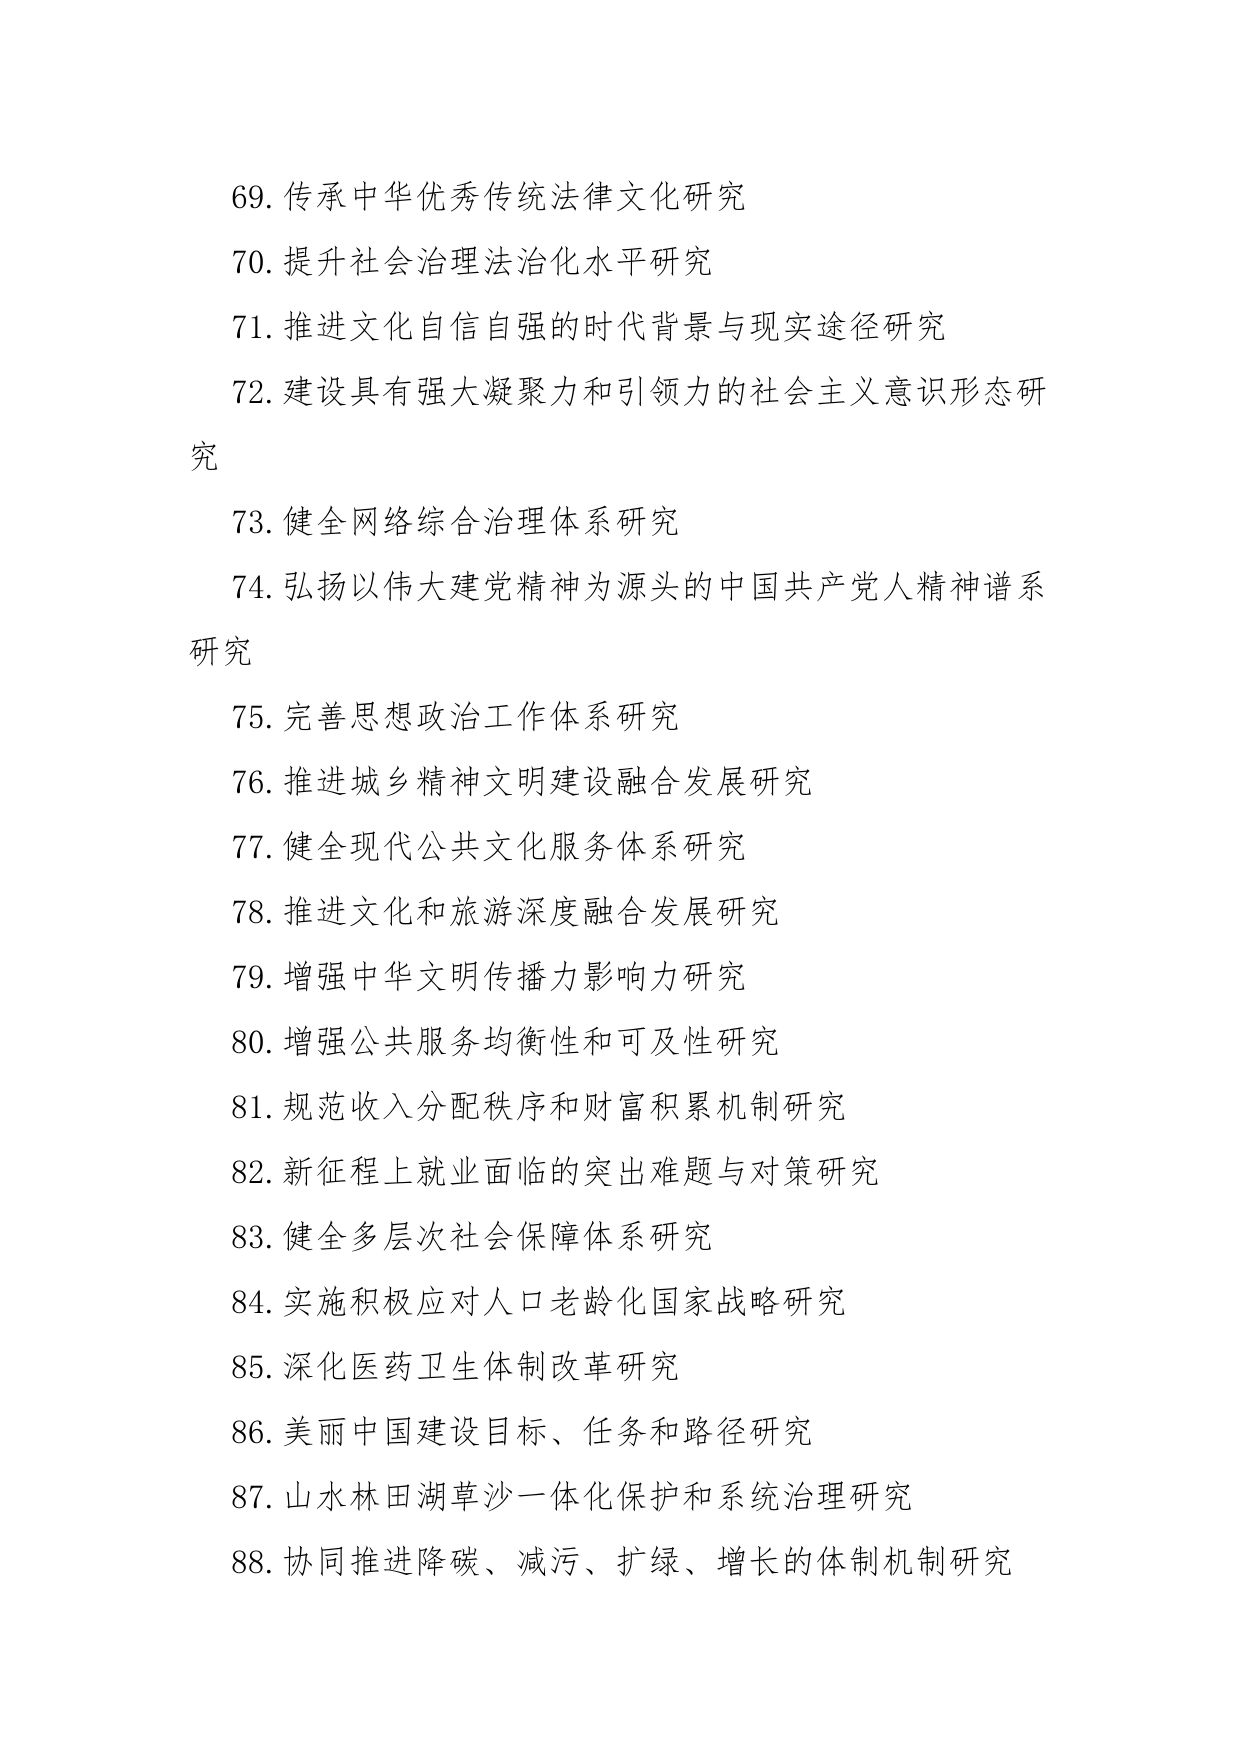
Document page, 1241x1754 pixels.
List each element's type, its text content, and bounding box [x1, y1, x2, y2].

text 87.山水林田湖草沙一体化保护和系统治理研究 [187, 1462, 1053, 1527]
text 75.完善思想政治工作体系研究 [187, 682, 1053, 747]
text 73.健全网络综合治理体系研究 [187, 487, 1053, 552]
text 72.建设具有强大凝聚力和引领力的社会主义意识形态研究 [187, 357, 1053, 487]
text 84.实施积极应对人口老龄化国家战略研究 [187, 1267, 1053, 1332]
text 71.推进文化自信自强的时代背景与现实途径研究 [187, 292, 1053, 357]
text 74.弘扬以伟大建党精神为源头的中国共产党人精神谱系研究 [187, 552, 1053, 682]
text 78.推进文化和旅游深度融合发展研究 [187, 877, 1053, 942]
text 85.深化医药卫生体制改革研究 [187, 1332, 1053, 1397]
text 83.健全多层次社会保障体系研究 [187, 1202, 1053, 1267]
text 80.增强公共服务均衡性和可及性研究 [187, 1007, 1053, 1072]
text 70.提升社会治理法治化水平研究 [187, 227, 1053, 292]
text 69.传承中华优秀传统法律文化研究 [187, 162, 1053, 227]
text 82.新征程上就业面临的突出难题与对策研究 [187, 1137, 1053, 1202]
text 77.健全现代公共文化服务体系研究 [187, 812, 1053, 877]
text 86.美丽中国建设目标、任务和路径研究 [187, 1397, 1053, 1462]
text 81.规范收入分配秩序和财富积累机制研究 [187, 1072, 1053, 1137]
text 76.推进城乡精神文明建设融合发展研究 [187, 747, 1053, 812]
text 79.增强中华文明传播力影响力研究 [187, 942, 1053, 1007]
text 88.协同推进降碳、减污、扩绿、增长的体制机制研究 [187, 1527, 1053, 1592]
